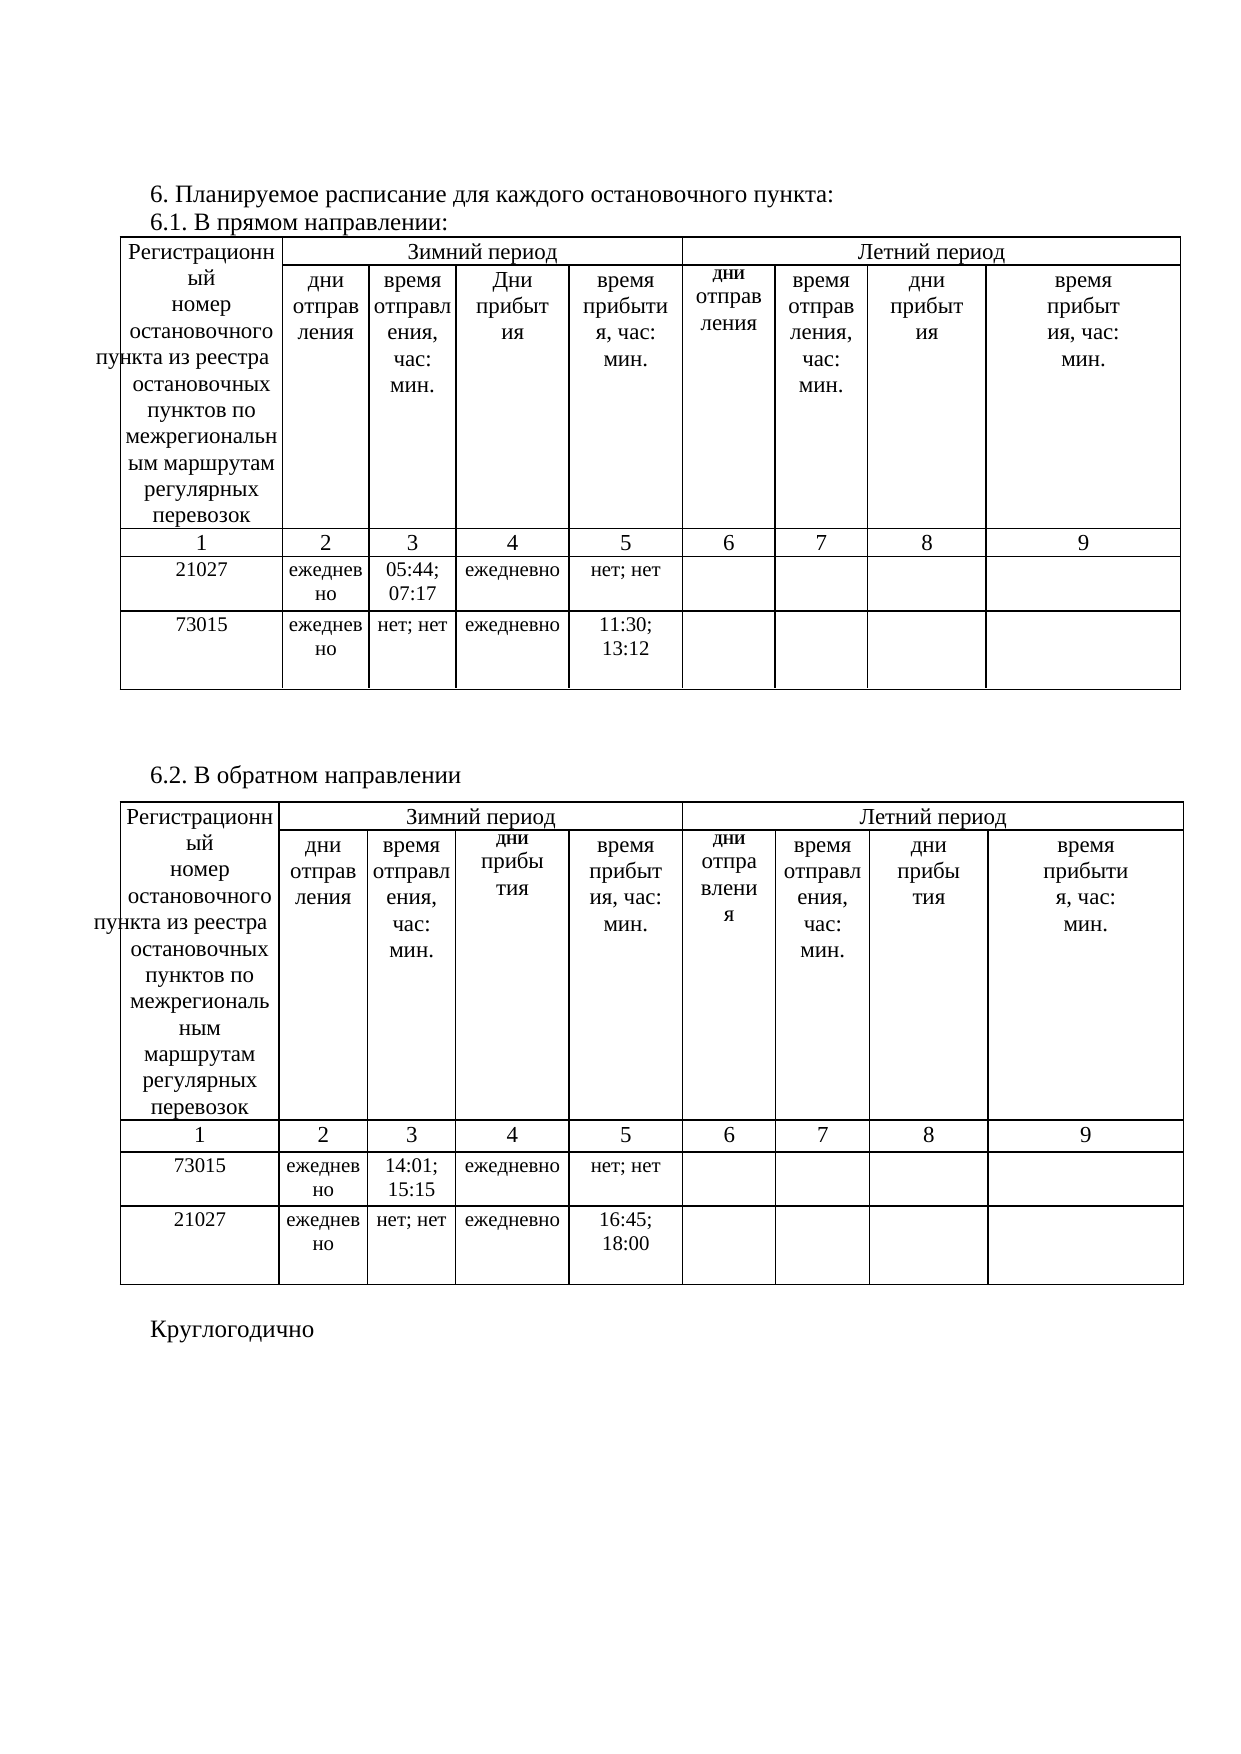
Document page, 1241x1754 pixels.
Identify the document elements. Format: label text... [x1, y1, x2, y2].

table_cell дни прибыт ия [868, 266, 985, 528]
table_cell ДНИ отпра влени я [683, 831, 775, 1119]
table_cell 5 [570, 529, 682, 556]
table_cell нет; нет [570, 1153, 682, 1205]
table_cell 8 [870, 1121, 987, 1151]
table_cell [987, 557, 1180, 610]
table_cell нет; нет [370, 612, 455, 688]
table_cell 4 [456, 1121, 568, 1151]
table_cell время отправл ения, час: мин. [368, 831, 455, 1119]
table_cell 9 [987, 529, 1180, 556]
table_cell время прибыт ия, час: мин. [570, 831, 682, 1119]
table_cell [683, 1207, 775, 1284]
text 6.1. В прямом направлении: [150, 207, 1090, 236]
table_cell 5 [570, 1121, 682, 1151]
table_cell время отправл ения, час: мин. [776, 831, 869, 1119]
table_cell ДНИ отправ ления [683, 266, 774, 528]
table_cell 21027 [121, 557, 282, 610]
table_cell дни прибы тия [870, 831, 987, 1119]
table_cell [989, 1207, 1183, 1284]
table_cell 2 [280, 1121, 367, 1151]
table_cell нет; нет [570, 557, 682, 610]
table_cell [989, 1153, 1183, 1205]
table_header Летний период [683, 238, 1180, 264]
table_cell время прибыт ия, час: мин. [987, 266, 1180, 528]
table_cell нет; нет [368, 1207, 455, 1284]
table_cell [776, 1153, 869, 1205]
table_cell 1 [121, 529, 282, 556]
text Круглогодично [150, 1314, 1090, 1343]
table_cell дни отправ ления [280, 831, 367, 1119]
text 6.2. В обратном направлении [150, 760, 1090, 789]
table_cell ДНИ прибы тия [456, 831, 568, 1119]
table_cell [776, 612, 867, 688]
table_cell 7 [776, 529, 867, 556]
table_cell 14:01; 15:15 [368, 1153, 455, 1205]
table_cell Дни прибыт ия [457, 266, 568, 528]
table_cell [683, 612, 774, 688]
table_header Регистрационный номер остановочного пункта из реестра остановочных пунктов по межрегиональным маршрутам регулярных перевозок [121, 803, 278, 1119]
table_cell 73015 [121, 612, 282, 688]
table_header Регистрационный номер остановочного пункта из реестра остановочных пунктов по межрегиональным маршрутам регулярных перевозок [121, 238, 282, 528]
table_cell 73015 [121, 1153, 278, 1205]
table_cell 6 [683, 529, 774, 556]
table_cell 05:44; 07:17 [370, 557, 455, 610]
table_cell [870, 1153, 987, 1205]
table_cell 11:30; 13:12 [570, 612, 682, 688]
table_cell [868, 612, 985, 688]
table_cell ежедневно [457, 557, 568, 610]
table_cell [776, 557, 867, 610]
table_header Летний период [683, 803, 1183, 829]
table_cell ежедневно [456, 1153, 568, 1205]
table_cell время прибыти я, час: мин. [989, 831, 1183, 1119]
table_cell 16:45; 18:00 [570, 1207, 682, 1284]
table_cell [870, 1207, 987, 1284]
table_cell ежедневно [283, 557, 368, 610]
table_cell 4 [457, 529, 568, 556]
table_cell 2 [283, 529, 368, 556]
table_cell ежедневно [456, 1207, 568, 1284]
table_cell время прибыти я, час: мин. [570, 266, 682, 528]
table_cell 6 [683, 1121, 775, 1151]
table_cell ежедневно [457, 612, 568, 688]
table_cell 3 [368, 1121, 455, 1151]
table_cell [868, 557, 985, 610]
table_cell 9 [989, 1121, 1183, 1151]
text 6. Планируемое расписание для каждого остановочного пункта: [150, 179, 1090, 207]
table_header Зимний период [283, 238, 682, 264]
table_cell 3 [370, 529, 455, 556]
table_cell дни отправ ления [283, 266, 368, 528]
table_cell ежедневно [283, 612, 368, 688]
table_cell ежедневно [280, 1207, 367, 1284]
table_cell ежедневно [280, 1153, 367, 1205]
table_cell 1 [121, 1121, 278, 1151]
table_cell [776, 1207, 869, 1284]
table_cell [987, 612, 1180, 688]
table_cell 21027 [121, 1207, 278, 1284]
table_cell 8 [868, 529, 985, 556]
table_cell [683, 557, 774, 610]
table_header Зимний период [280, 803, 682, 829]
table_cell время отправ ления, час: мин. [776, 266, 867, 528]
table_cell время отправл ения, час: мин. [370, 266, 455, 528]
table_cell [683, 1153, 775, 1205]
table_cell 7 [776, 1121, 869, 1151]
